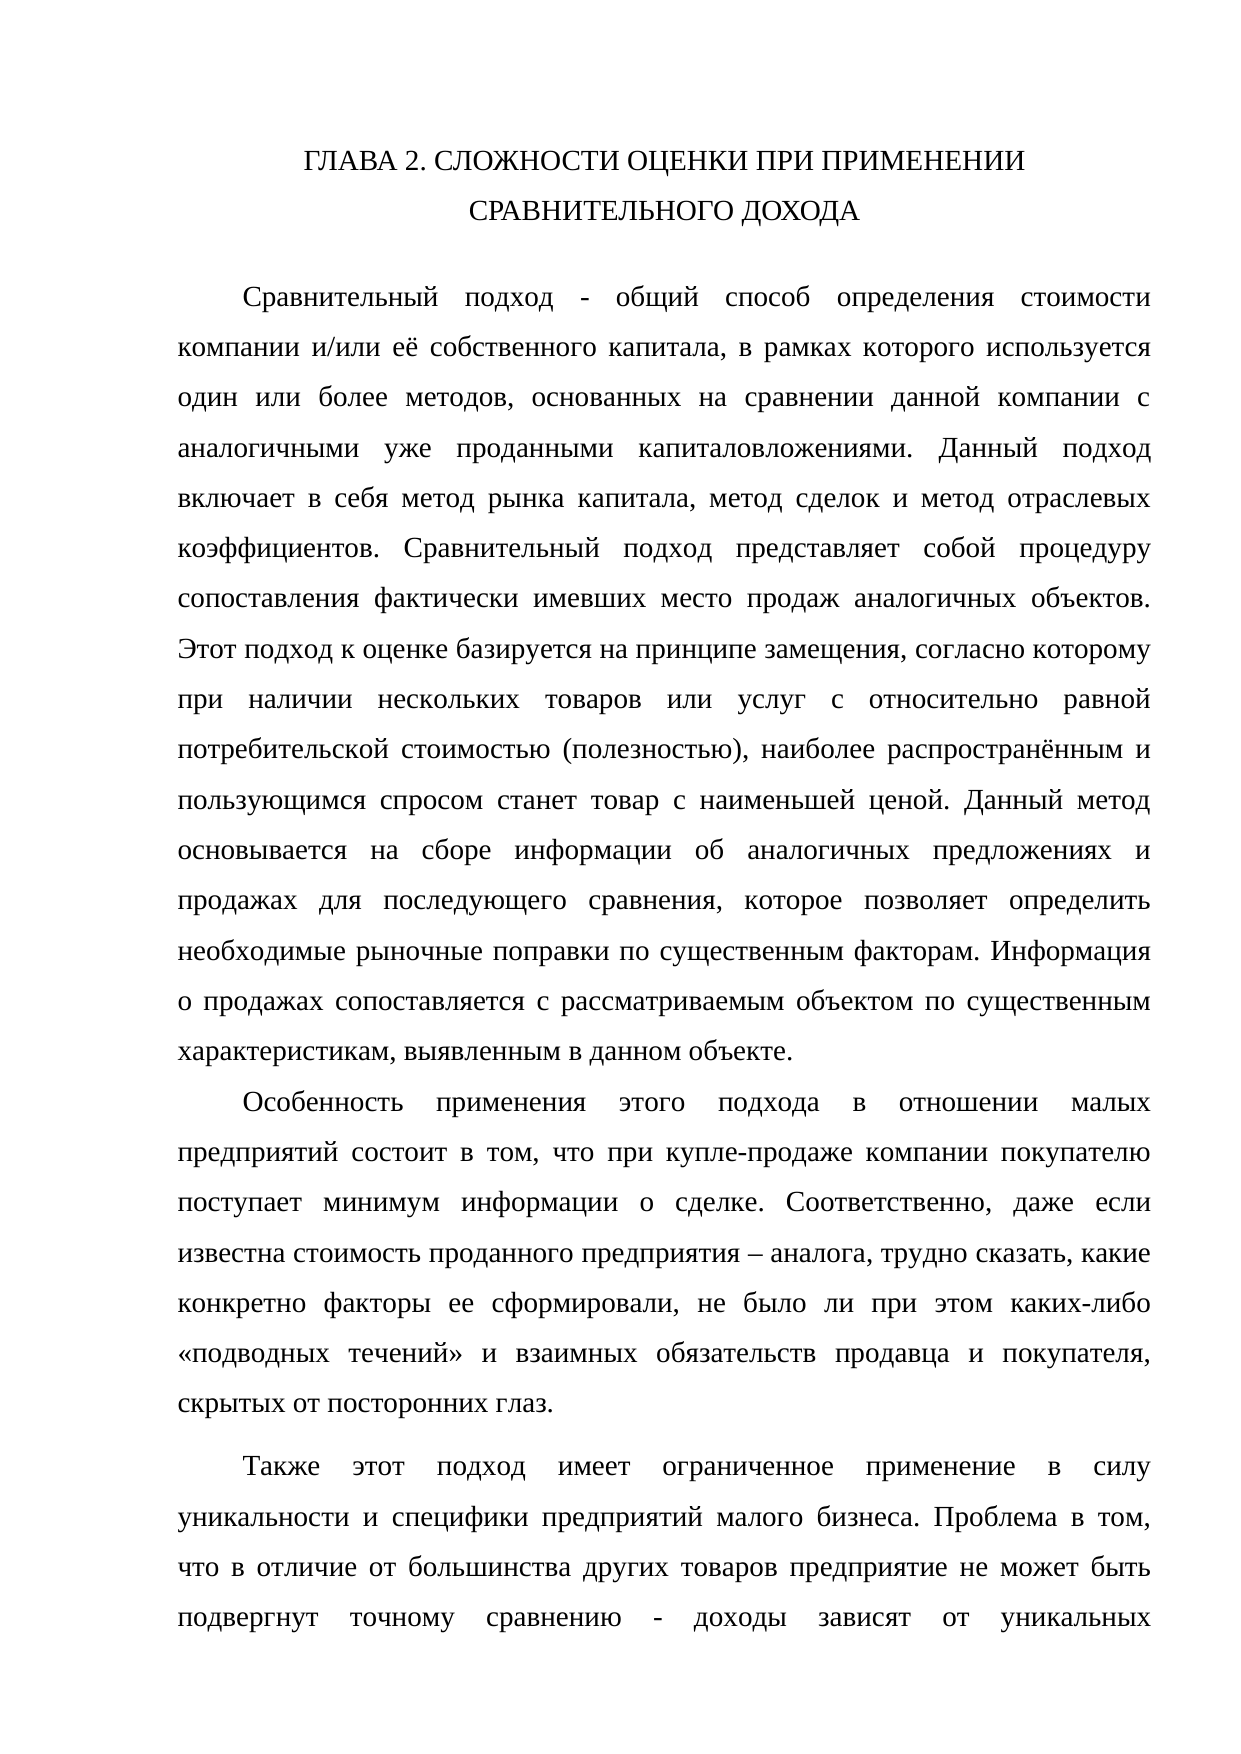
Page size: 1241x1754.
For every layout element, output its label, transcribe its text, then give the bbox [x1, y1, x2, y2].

text Особенность применения этого подхода в отношении малых предприятий состоит в том, что при купле-продаже компании покупателю поступает минимум информации о сделке. Соответственно, даже если известна стоимость проданного предприятия – аналога, трудно сказать, какие конкретно факторы ее сформировали, не было ли при этом каких-либо «подводных течений» и взаимных обязательств продавца и покупателя, скрытых от посторонних глаз. [177, 1084, 1152, 1419]
text Сравнительный подход - общий способ определения стоимости компании и/или её собственного капитала, в рамках которого используется один или более методов, основанных на сравнении данной компании с аналогичными уже проданными капиталовложениями. Данный подход включает в себя метод рынка капитала, метод сделок и метод отраслевых коэффициентов. Сравнительный подход представляет собой процедуру сопоставления фактически имевших место продаж аналогичных объектов. Этот подход к оценке базируется на принципе замещения, согласно которому при наличии нескольких товаров или услуг с относительно равной потребительской стоимостью (полезностью), наиболее распространённым и пользующимся спросом станет товар с наименьшей ценой. Данный метод основывается на сборе информации об аналогичных предложениях и продажах для последующего сравнения, которое позволяет определить необходимые рыночные поправки по существенным факторам. Информация о продажах сопоставляется с рассматриваемым объектом по существенным характеристикам, выявленным в данном объекте. [177, 279, 1152, 1067]
text глАВА 2. сложности ОЦЕНКИ ПРИ применениИ сравнительного дохода [177, 143, 1152, 227]
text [177, 1448, 1152, 1633]
